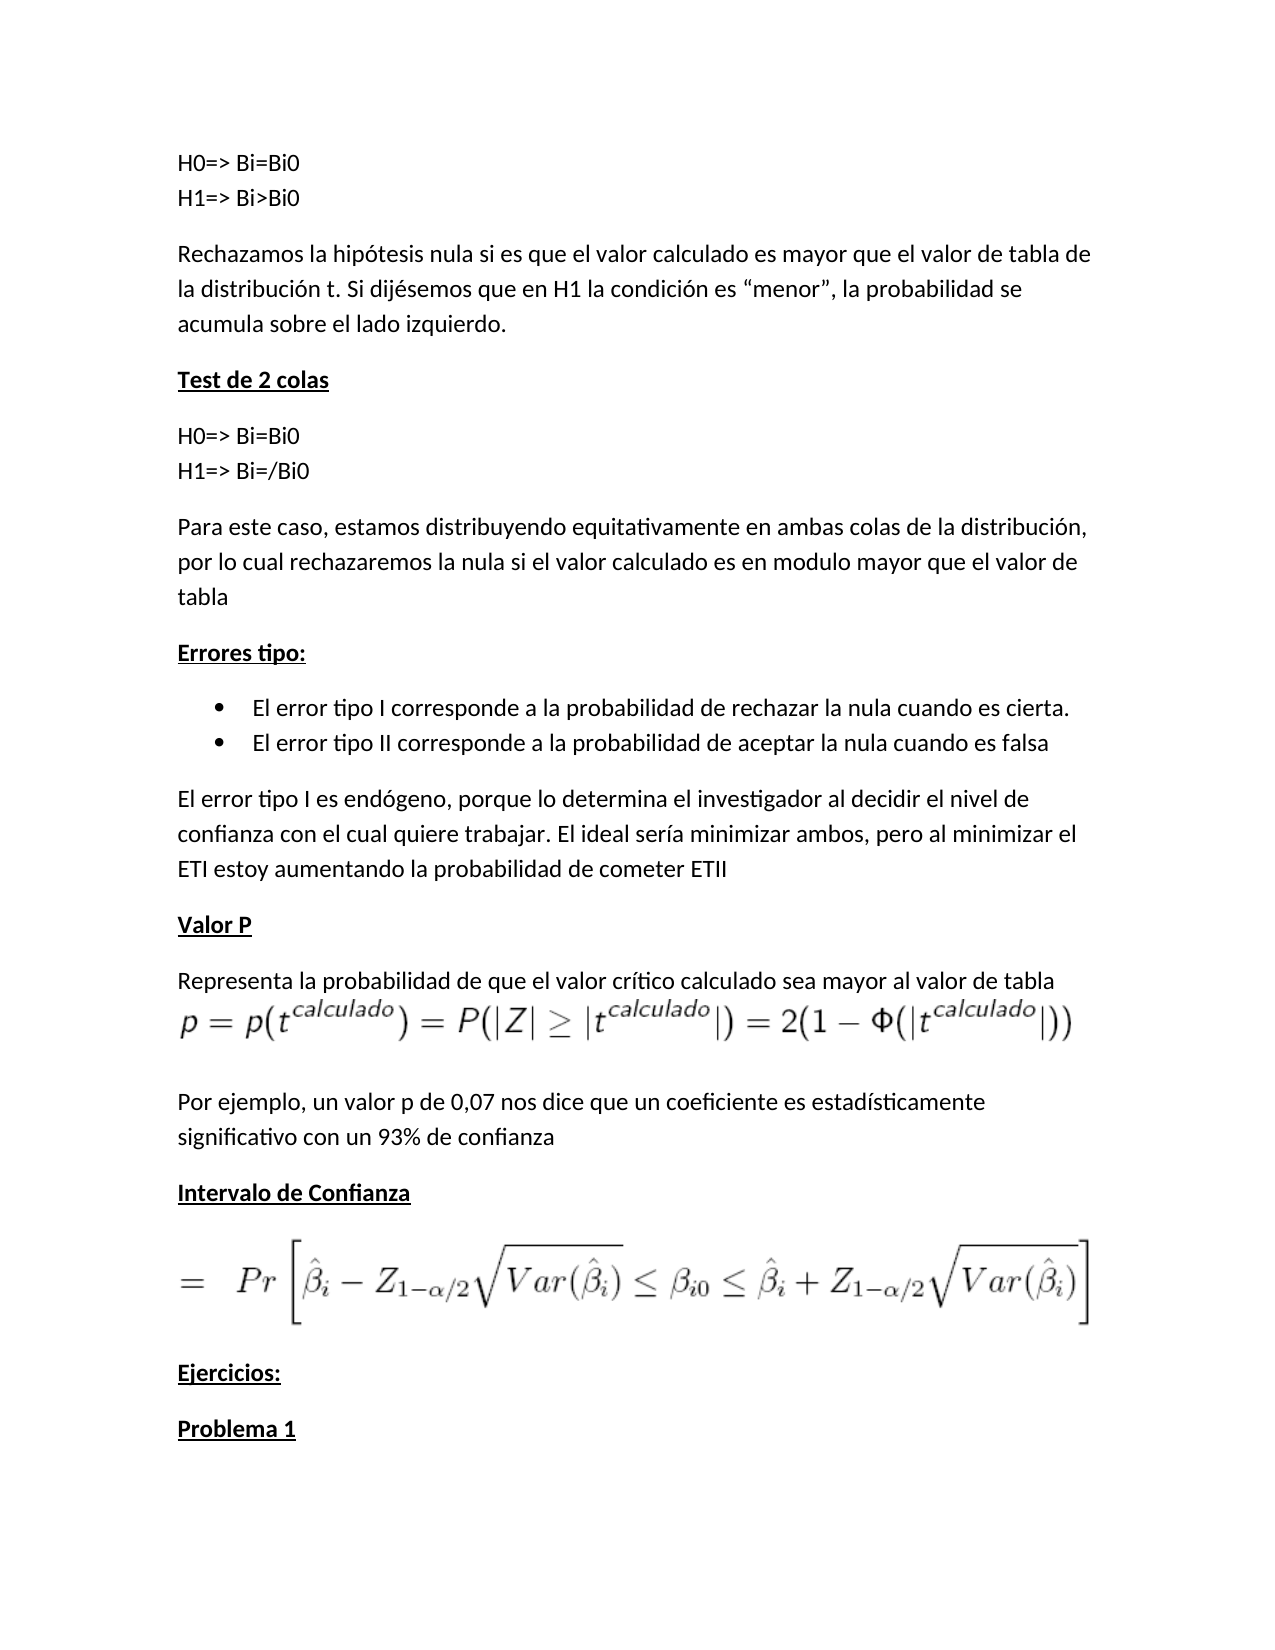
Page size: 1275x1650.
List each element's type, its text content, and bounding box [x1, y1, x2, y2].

text Errores tipo: [177, 637, 1098, 667]
text El error tipo I es endógeno, porque lo determina el investigador al decidir el nivel de confianza con el cual quiere trabajar. El ideal sería minimizar ambos, pero al minimizar el ETI estoy aumentando la probabilidad de cometer ETII [177, 783, 1098, 884]
text Rechazamos la hipótesis nula si es que el valor calculado es mayor que el valor de tabla de la distribución t. Si dijésemos que en H1 la condición es “menor”, la probabilidad se acumula sobre el lado izquierdo. [177, 238, 1098, 339]
list El error tipo I corresponde a la probabilidad de rechazar la nula cuando es cierta. [215, 693, 1098, 723]
text Representa la probabilidad de que el valor crítico calculado sea mayor al valor de tabla [177, 965, 1098, 999]
list El error tipo II corresponde a la probabilidad de aceptar la nula cuando es falsa [215, 728, 1098, 758]
text Intervalo de Confianza [177, 1177, 1098, 1207]
text H0=> Bi=Bi0 H1=> Bi=/Bi0 [177, 420, 1098, 486]
text Para este caso, estamos distribuyendo equitativamente en ambas colas de la distribución, por lo cual rechazaremos la nula si el valor calculado es en modulo mayor que el valor de tabla [177, 511, 1098, 611]
text Por ejemplo, un valor p de 0,07 nos dice que un coeficiente es estadísticamente significativo con un 93% de confianza [177, 1086, 1098, 1152]
text H0=> Bi=Bi0 H1=> Bi>Bi0 [177, 148, 1098, 213]
text Test de 2 colas [177, 364, 1098, 395]
text Valor P [177, 909, 1098, 940]
text Ejercicios: [177, 1357, 1098, 1388]
text Problema 1 [177, 1413, 1098, 1444]
